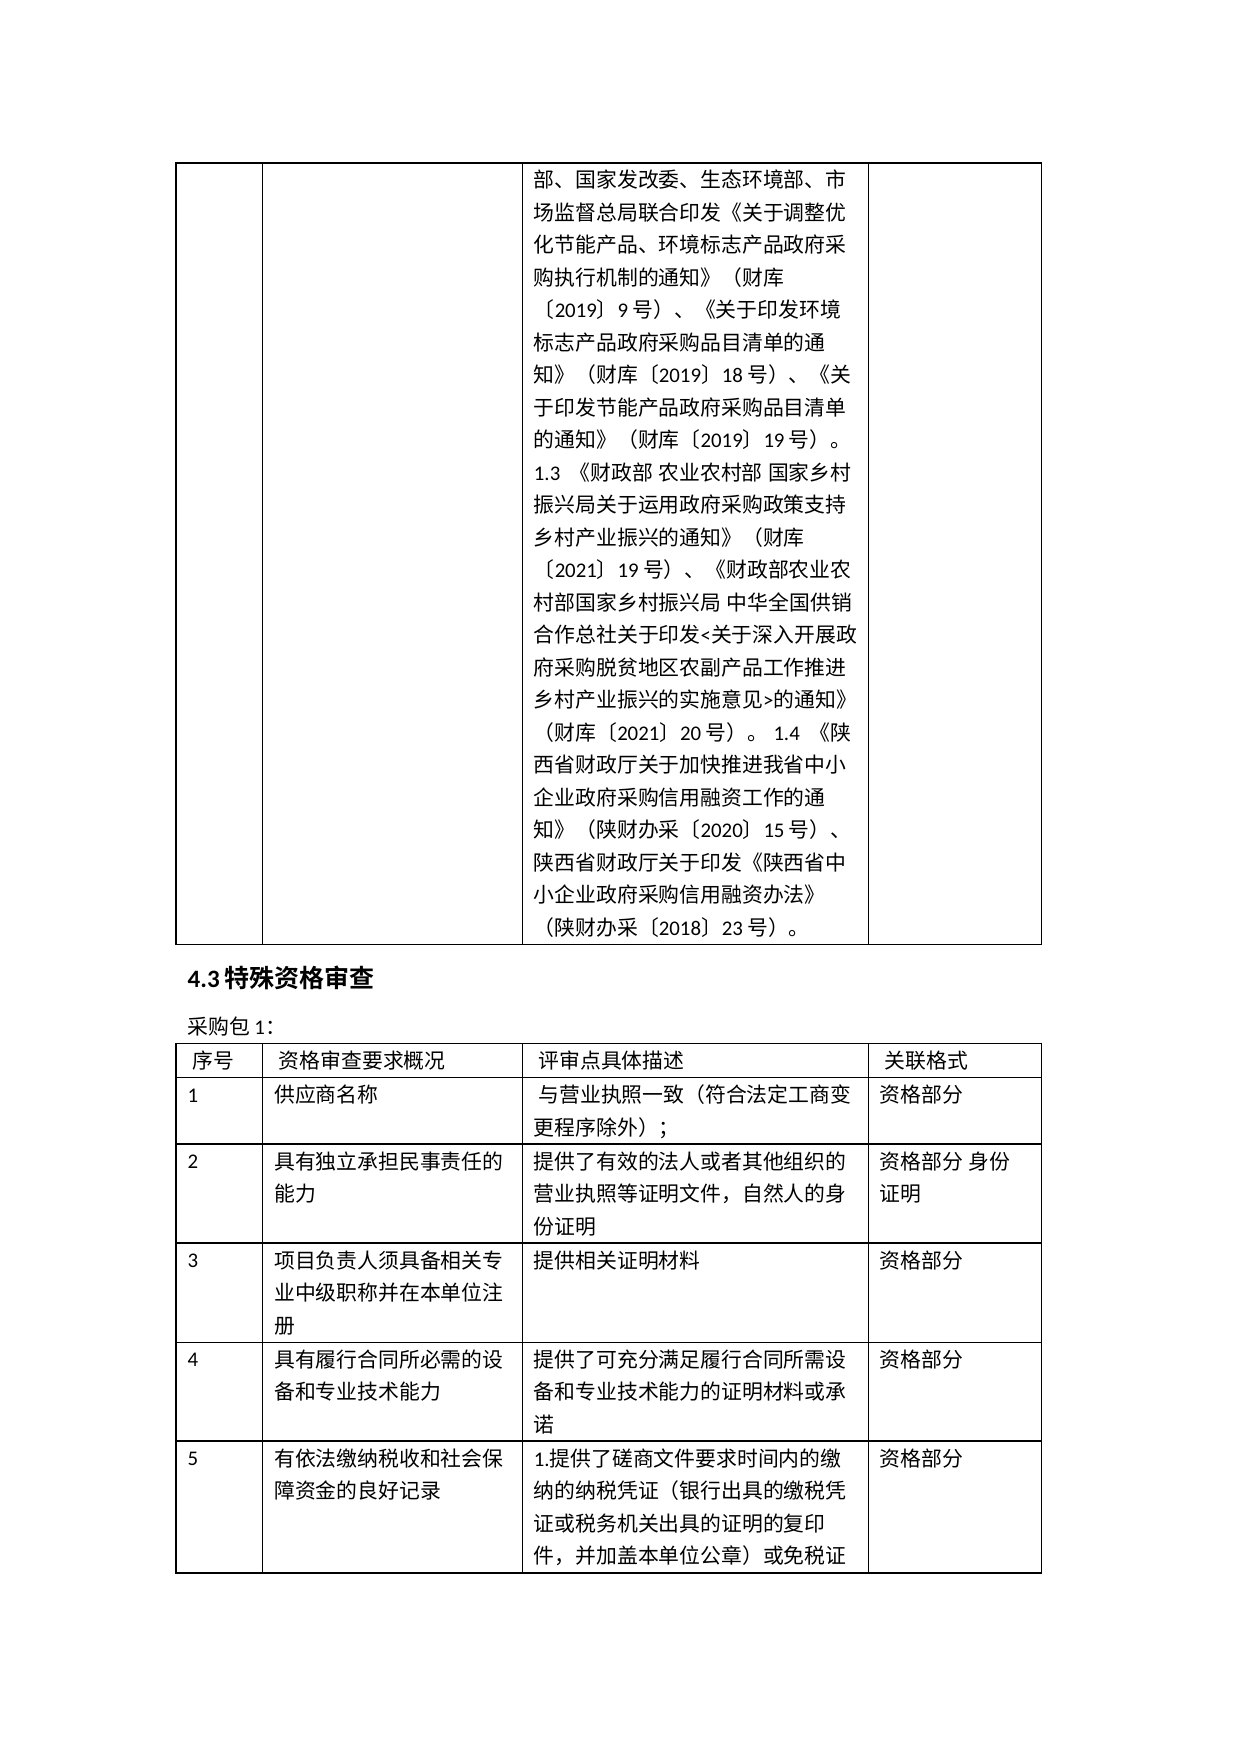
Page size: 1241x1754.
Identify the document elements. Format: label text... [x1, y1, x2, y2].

table_cell 提供了可充分满足履行合同所需设备和专业技术能力的证明材料或承诺 [523, 1343, 868, 1440]
table_cell 1 [177, 1078, 262, 1143]
text 4.3特殊资格审查 [187, 945, 1053, 1010]
table_header 关联格式 [869, 1044, 1041, 1077]
table_cell 资格部分 [869, 1343, 1041, 1440]
table_cell 资格部分 [869, 1244, 1041, 1341]
table_header 序号 [177, 1044, 262, 1077]
table_cell 有依法缴纳税收和社会保障资金的良好记录 [263, 1442, 522, 1572]
table_cell 资格部分 [869, 1078, 1041, 1143]
table_cell 2 [177, 1145, 262, 1242]
table_cell 提供相关证明材料 [523, 1244, 868, 1341]
table_cell 5 [177, 1442, 262, 1572]
table_cell 供应商名称 [263, 1078, 522, 1143]
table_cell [869, 164, 1041, 943]
table_header 评审点具体描述 [523, 1044, 868, 1077]
table_cell 与营业执照一致（符合法定工商变更程序除外）； [523, 1078, 868, 1143]
table_cell 3 [177, 1244, 262, 1341]
table_cell 提供了有效的法人或者其他组织的营业执照等证明文件，自然人的身份证明 [523, 1145, 868, 1242]
table_header 资格审查要求概况 [263, 1044, 522, 1077]
text 采购包1： [187, 1010, 1053, 1043]
table_cell 资格部分 [869, 1442, 1041, 1572]
table_cell 4 [177, 1343, 262, 1440]
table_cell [523, 164, 868, 943]
table_cell 1 [177, 164, 262, 943]
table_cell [523, 1442, 868, 1572]
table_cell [263, 164, 522, 943]
table_cell 具有履行合同所必需的设备和专业技术能力 [263, 1343, 522, 1440]
table_cell 项目负责人须具备相关专业中级职称并在本单位注册 [263, 1244, 522, 1341]
table_cell 资格部分 身份证明 [869, 1145, 1041, 1242]
table_cell 具有独立承担民事责任的能力 [263, 1145, 522, 1242]
